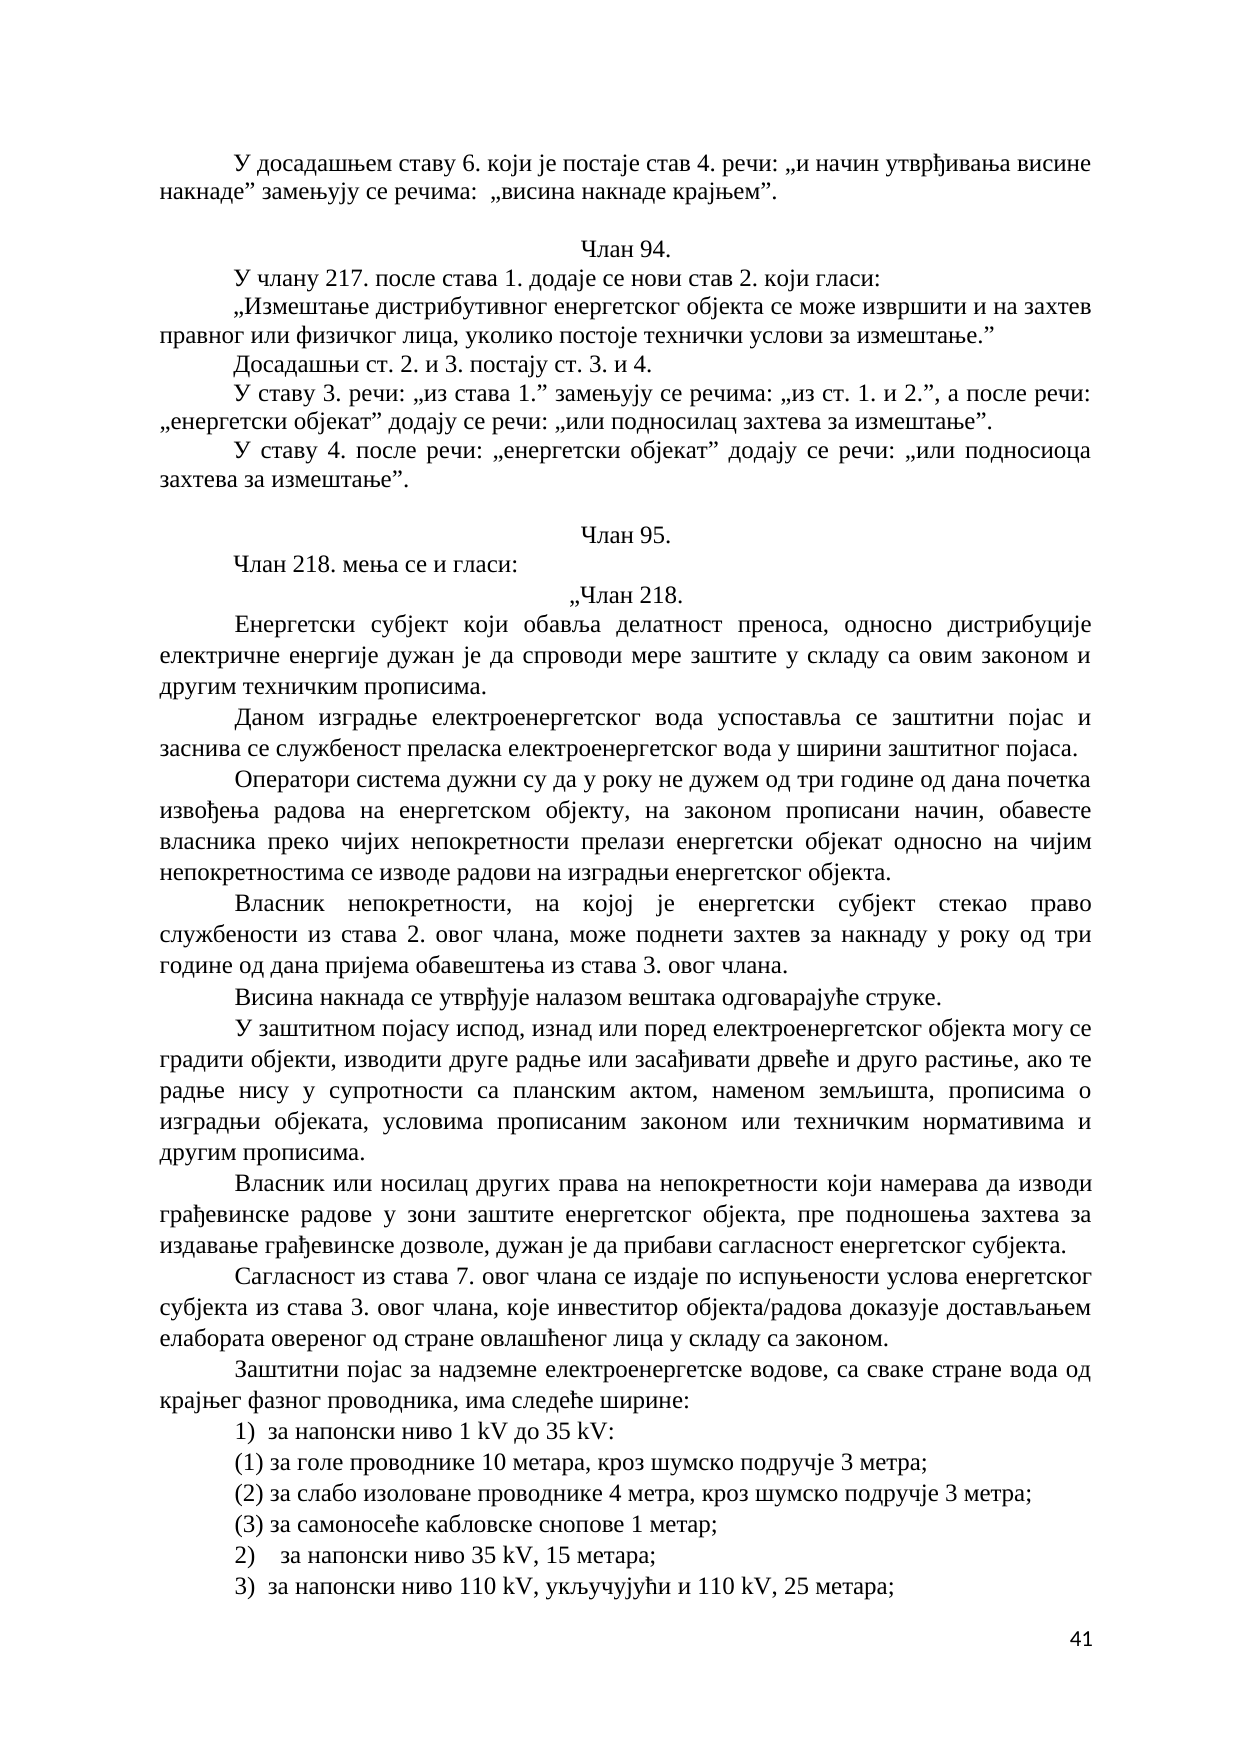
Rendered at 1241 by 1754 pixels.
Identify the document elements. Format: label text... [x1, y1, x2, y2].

text 2) за напонски ниво 35 kV, 15 метара; [234, 1540, 1093, 1569]
text Досадашњи ст. 2. и 3. постају ст. 3. и 4. [175, 349, 1077, 378]
text Члан 218. мења се и гласи: [159, 549, 1093, 578]
text Власник или носилац других права на непокретности који намерава да изводи грађевинске радове у зони заштите енергетског објекта, пре подношења захтева за издавање грађевинске дозволе, дужан је да прибави сагласност енергетског субјекта. [159, 1168, 1093, 1259]
text „Измештање дистрибутивног енергетског објекта се може извршити и на захтев правног или физичког лица, уколико постоје технички услови за измештање.ˮ [159, 291, 1093, 349]
text Члан 94. [159, 234, 1093, 263]
text У ставу 4. после речи: „енергетски објекатˮ додају се речи: „или подносиоца захтева за измештањеˮ. [159, 435, 1093, 493]
text 1) за напонски ниво 1 kV до 35 kV: [234, 1416, 1093, 1445]
text У заштитном појасу испод, изнад или поред електроенергетског објекта могу се градити објекти, изводити друге радње или засађивати дрвеће и друго растиње, ако те радње нису у супротности са планским актом, наменом земљишта, прописима о изградњи објеката, условима прописаним законом или техничким нормативима и другим прописима. [159, 1013, 1093, 1166]
text Власник непокретности, на којој је енергетски субјект стекао право службености из става 2. овог члана, може поднети захтев за накнаду у року од три године од дана пријема обавештења из става 3. овог члана. [159, 888, 1093, 979]
text У члану 217. после става 1. додаје се нови став 2. који гласи: [159, 263, 1093, 291]
text (1) за голе проводнике 10 метара, кроз шумско подручје 3 метра; [234, 1447, 1093, 1476]
text Заштитни појас за надземне електроенергетске водове, са сваке стране вода од крајњег фазног проводника, има следеће ширине: [159, 1354, 1093, 1414]
text 3) за напонски ниво 110 kV, укључујући и 110 kV, 25 метара; [234, 1571, 1093, 1600]
text (3) за самоносеће кабловске снопове 1 метар; [234, 1509, 1093, 1538]
text У ставу 3. речи: „из става 1.ˮ замењују се речима: „из ст. 1. и 2.ˮ, а после речи: „енергетски објекатˮ додају се речи: „или подносилац захтева за измештањеˮ. [159, 378, 1093, 435]
text Даном изградње електроенергетског вода успоставља се заштитни појас и заснива се службеност преласка електроенергетског вода у ширини заштитног појаса. [159, 702, 1093, 762]
text Члан 95. [159, 521, 1093, 549]
text „Члан 218. [159, 580, 1093, 609]
text У досадашњем ставу 6. који је постаје став 4. речи: „и начин утврђивања висине накнадеˮ замењују се речима: „висина накнаде крајњемˮ. [159, 148, 1093, 205]
text (2) за слабо изоловане проводнике 4 метра, кроз шумско подручје 3 метра; [234, 1478, 1093, 1507]
text Сагласност из става 7. овог члана се издаје по испуњености услова енергетског субјекта из става 3. овог члана, које инвеститор објекта/радова доказује достављањем елабората овереног од стране овлашћеног лицa у складу са законом. [159, 1261, 1093, 1352]
text Висина накнада се утврђује налазом вештака одговарајуће струке. [159, 982, 1093, 1010]
text Енергетски субјект који обавља делатност преноса, односно дистрибуције електричне енергије дужан је да спроводи мере заштите у складу са овим законом и другим техничким прописима. [159, 609, 1093, 700]
text Оператори система дужни су да у року не дужем од три године од дана почетка извођења радова на енергетском објекту, на законом прописани начин, обавесте власника преко чијих непокретности прелази енергетски објекат односно на чијим непокретностима се изводе радови на изградњи енергетског објекта. [159, 764, 1093, 886]
